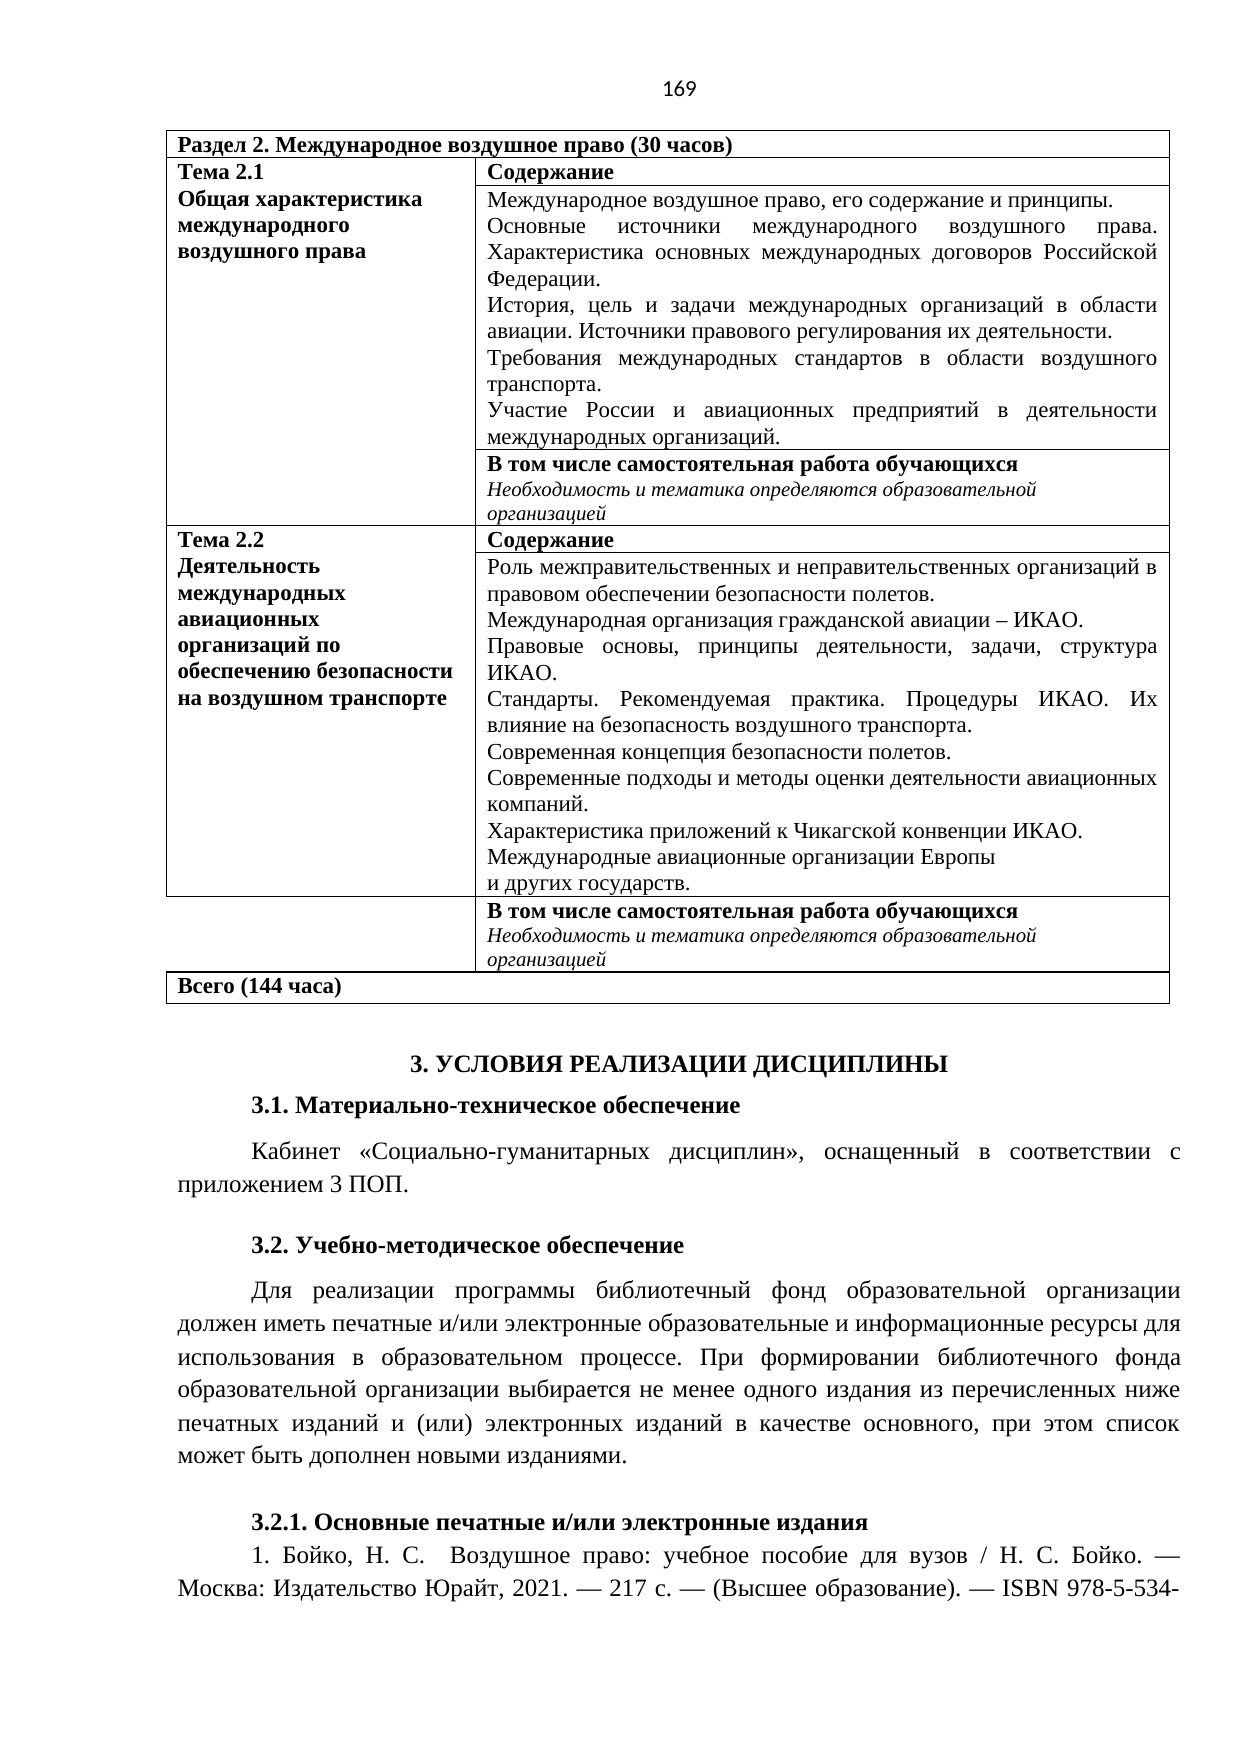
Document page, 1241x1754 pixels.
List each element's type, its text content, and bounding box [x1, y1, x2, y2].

table_cell В том числе самостоятельная работа обучающихся Необходимость и тематика определяются образовательной организацией [476, 897, 1169, 971]
text 3.1. Материально-техническое обеспечение [177, 1090, 1181, 1119]
table_cell Роль межправительственных и неправительственных организаций в правовом обеспечении безопасности полетов. Международная организация гражданской авиации – ИКАО. Правовые основы, принципы деятельности, задачи, структура ИКАО. Стандарты. Рекомендуемая практика. Процедуры ИКАО. Их влияние на безопасность воздушного транспорта. Современная концепция безопасности полетов. Современные подходы и методы оценки деятельности авиационных компаний. Характеристика приложений к Чикагской конвенции ИКАО. Международные авиационные организации Европы и других государств. [476, 553, 1169, 896]
text 3.2. Учебно-методическое обеспечение [177, 1230, 1181, 1259]
table_cell Содержание [476, 526, 1169, 552]
list 3.2.1. Основные печатные и/или электронные издания [177, 1507, 1181, 1535]
table_cell Международное воздушное право, его содержание и принципы. Основные источники международного воздушного права. Характеристика основных международных договоров Российской Федерации. История, цель и задачи международных организаций в области авиации. Источники правового регулирования их деятельности. Требования международных стандартов в области воздушного транспорта. Участие России и авиационных предприятий в деятельности международных организаций. [476, 186, 1169, 449]
table_cell В том числе самостоятельная работа обучающихся Необходимость и тематика определяются образовательной организацией [476, 450, 1169, 525]
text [177, 1540, 1181, 1601]
table_cell Всего (144 часа) [167, 973, 1169, 1003]
table_cell Тема 2.1 Общая характеристика международного воздушного права [167, 158, 475, 525]
table_cell Тема 2.2 Деятельность международных авиационных организаций по обеспечению безопасности на воздушном транспорте [167, 526, 475, 896]
text 3. Условия реализации ДИСЦИПЛИНЫ [177, 1049, 1181, 1078]
list Для реализации программы библиотечный фонд образовательной организации должен иметь печатные и/или электронные образовательные и информационные ресурсы для использования в образовательном процессе. При формировании библиотечного фонда образовательной организации выбирается не менее одного издания из перечисленных ниже печатных изданий и (или) электронных изданий в качестве основного, при этом список может быть дополнен новыми изданиями. [177, 1276, 1181, 1469]
text Кабинет «Социально-гуманитарных дисциплин», оснащенный в соответствии с приложением 3 ПОП. [177, 1136, 1181, 1198]
table_cell Содержание [476, 158, 1169, 185]
table_cell Раздел 2. Международное воздушное право (30 часов) [167, 131, 1169, 157]
